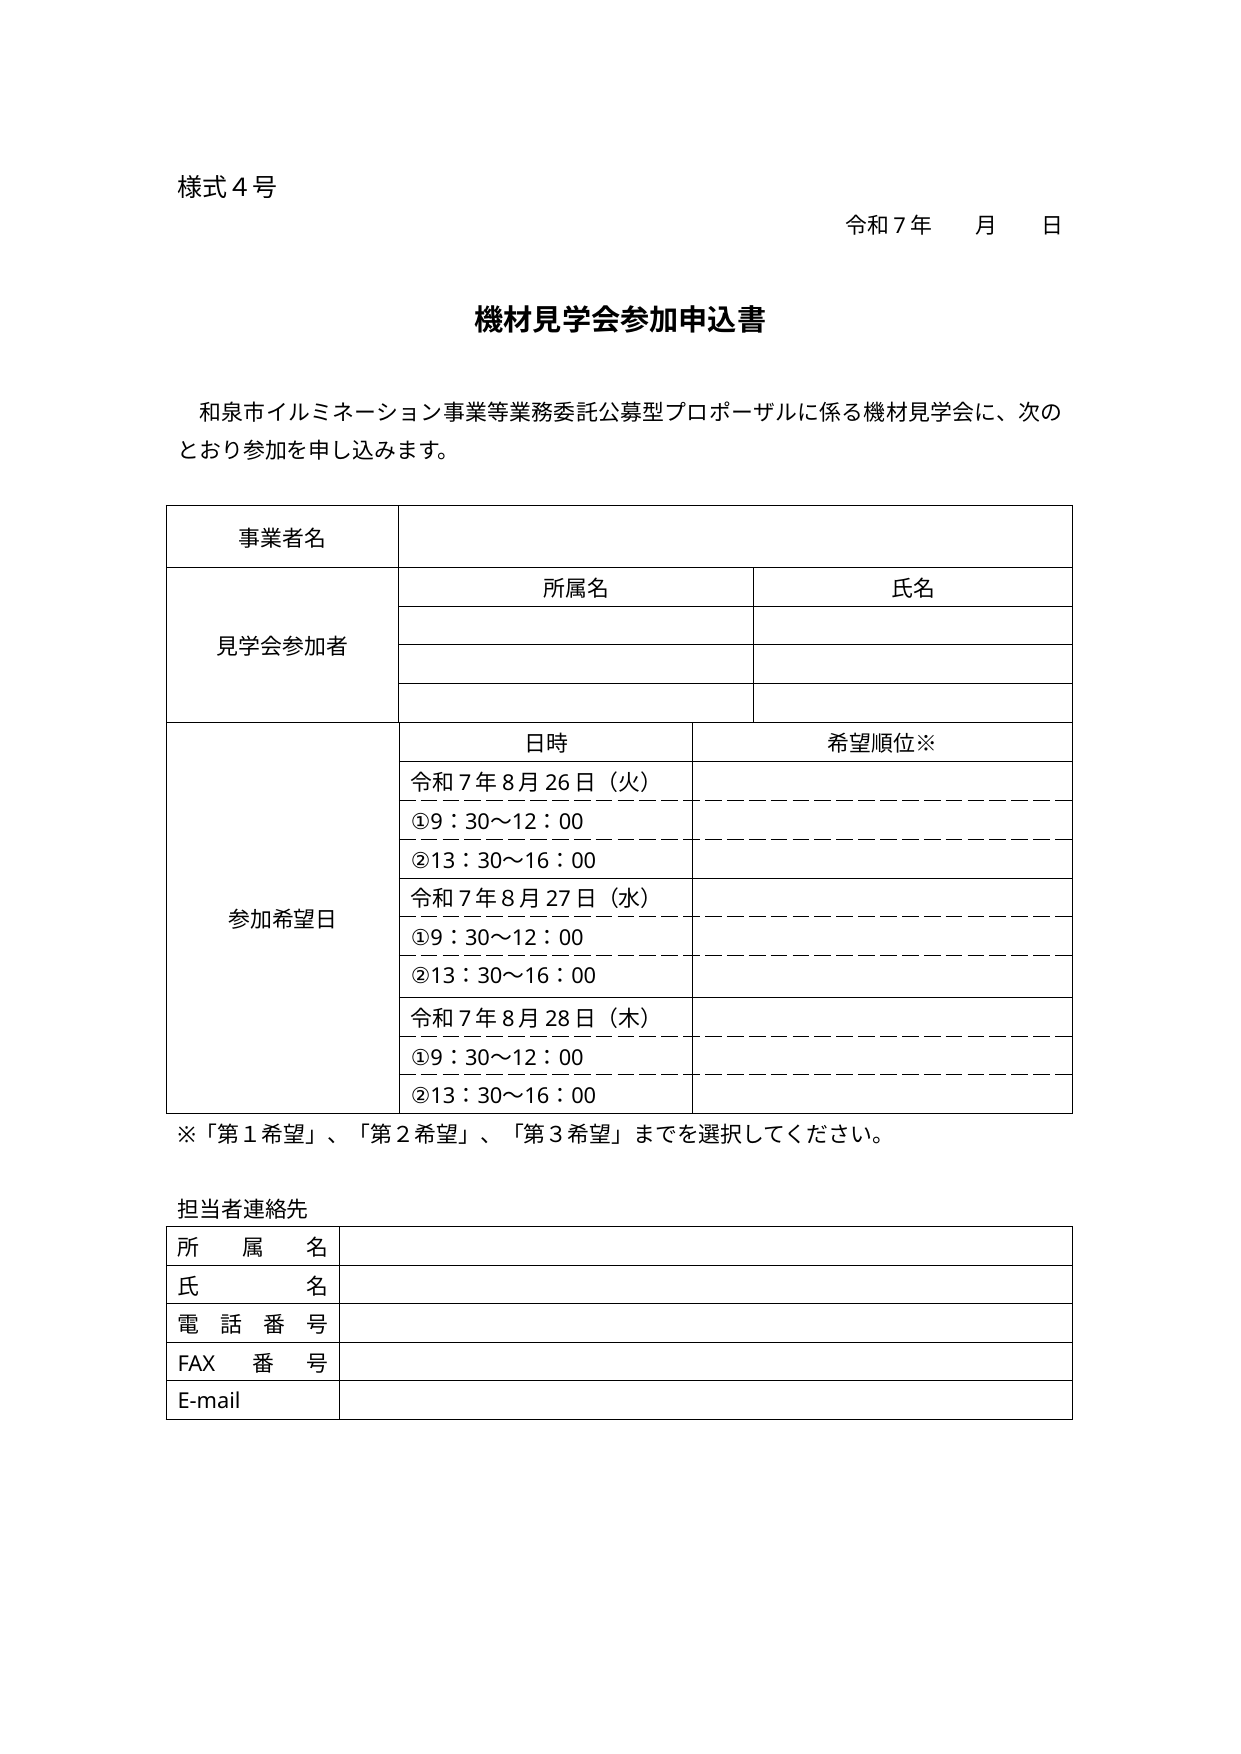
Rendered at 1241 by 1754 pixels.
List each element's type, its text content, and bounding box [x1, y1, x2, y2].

table_cell ②13：30～16：00 [400, 955, 692, 997]
table_header 所属名 [167, 1227, 339, 1265]
table_cell ②13：30～16：00 [400, 1074, 692, 1113]
table_cell [693, 1036, 1072, 1074]
table_cell [340, 1343, 1072, 1380]
text ※「第１希望」、「第２希望」、「第３希望」までを選択してください。 [177, 1114, 1063, 1151]
table_cell [693, 879, 1072, 916]
table_cell [693, 762, 1072, 800]
table_cell [693, 839, 1072, 877]
table_cell 氏名 [167, 1266, 339, 1303]
table_cell ②13：30～16：00 [400, 839, 692, 877]
text 担当者連絡先 [177, 1189, 1063, 1226]
table_cell [399, 645, 753, 683]
table_cell [340, 1381, 1072, 1419]
table_cell 希望順位※ [693, 723, 1072, 761]
table_cell E-mail [167, 1381, 339, 1419]
table_cell 氏名 [754, 568, 1072, 606]
text 様式４号 [177, 167, 1063, 205]
table_cell [754, 645, 1072, 683]
table_cell 所属名 [399, 568, 753, 606]
text 機材見学会参加申込書 [177, 280, 1063, 355]
table_cell ①9：30～12：00 [400, 916, 692, 954]
table_cell ①9：30～12：00 [400, 800, 692, 839]
table_cell [754, 607, 1072, 644]
table_header [399, 506, 1072, 567]
text 令和7年 月 日 [177, 205, 1063, 242]
table_cell [693, 1074, 1072, 1113]
table_header 事業者名 [167, 506, 398, 567]
table_cell 参加希望日 [167, 723, 399, 1113]
table_cell [340, 1266, 1072, 1303]
table_cell 見学会参加者 [167, 568, 398, 722]
table_cell 日時 [400, 723, 692, 761]
table_cell 令和7年8月28日（木） [400, 998, 692, 1036]
table_cell [693, 916, 1072, 954]
table_cell [754, 684, 1072, 722]
table_cell [399, 607, 753, 644]
table_header [340, 1227, 1072, 1265]
table_cell [693, 955, 1072, 997]
table_cell 令和7年８月27日（水） [400, 879, 692, 916]
table_cell ①9：30～12：00 [400, 1036, 692, 1074]
table_cell [693, 998, 1072, 1036]
table_cell [693, 800, 1072, 839]
text 和泉市イルミネーション事業等業務委託公募型プロポーザルに係る機材見学会に、次のとおり参加を申し込みます。 [177, 392, 1063, 467]
table_cell [340, 1304, 1072, 1342]
table_cell 電話番号 [167, 1304, 339, 1342]
table_cell 令和7年8月26日（火） [400, 762, 692, 800]
table_cell [399, 684, 753, 722]
table_cell FAX番号 [167, 1343, 339, 1380]
